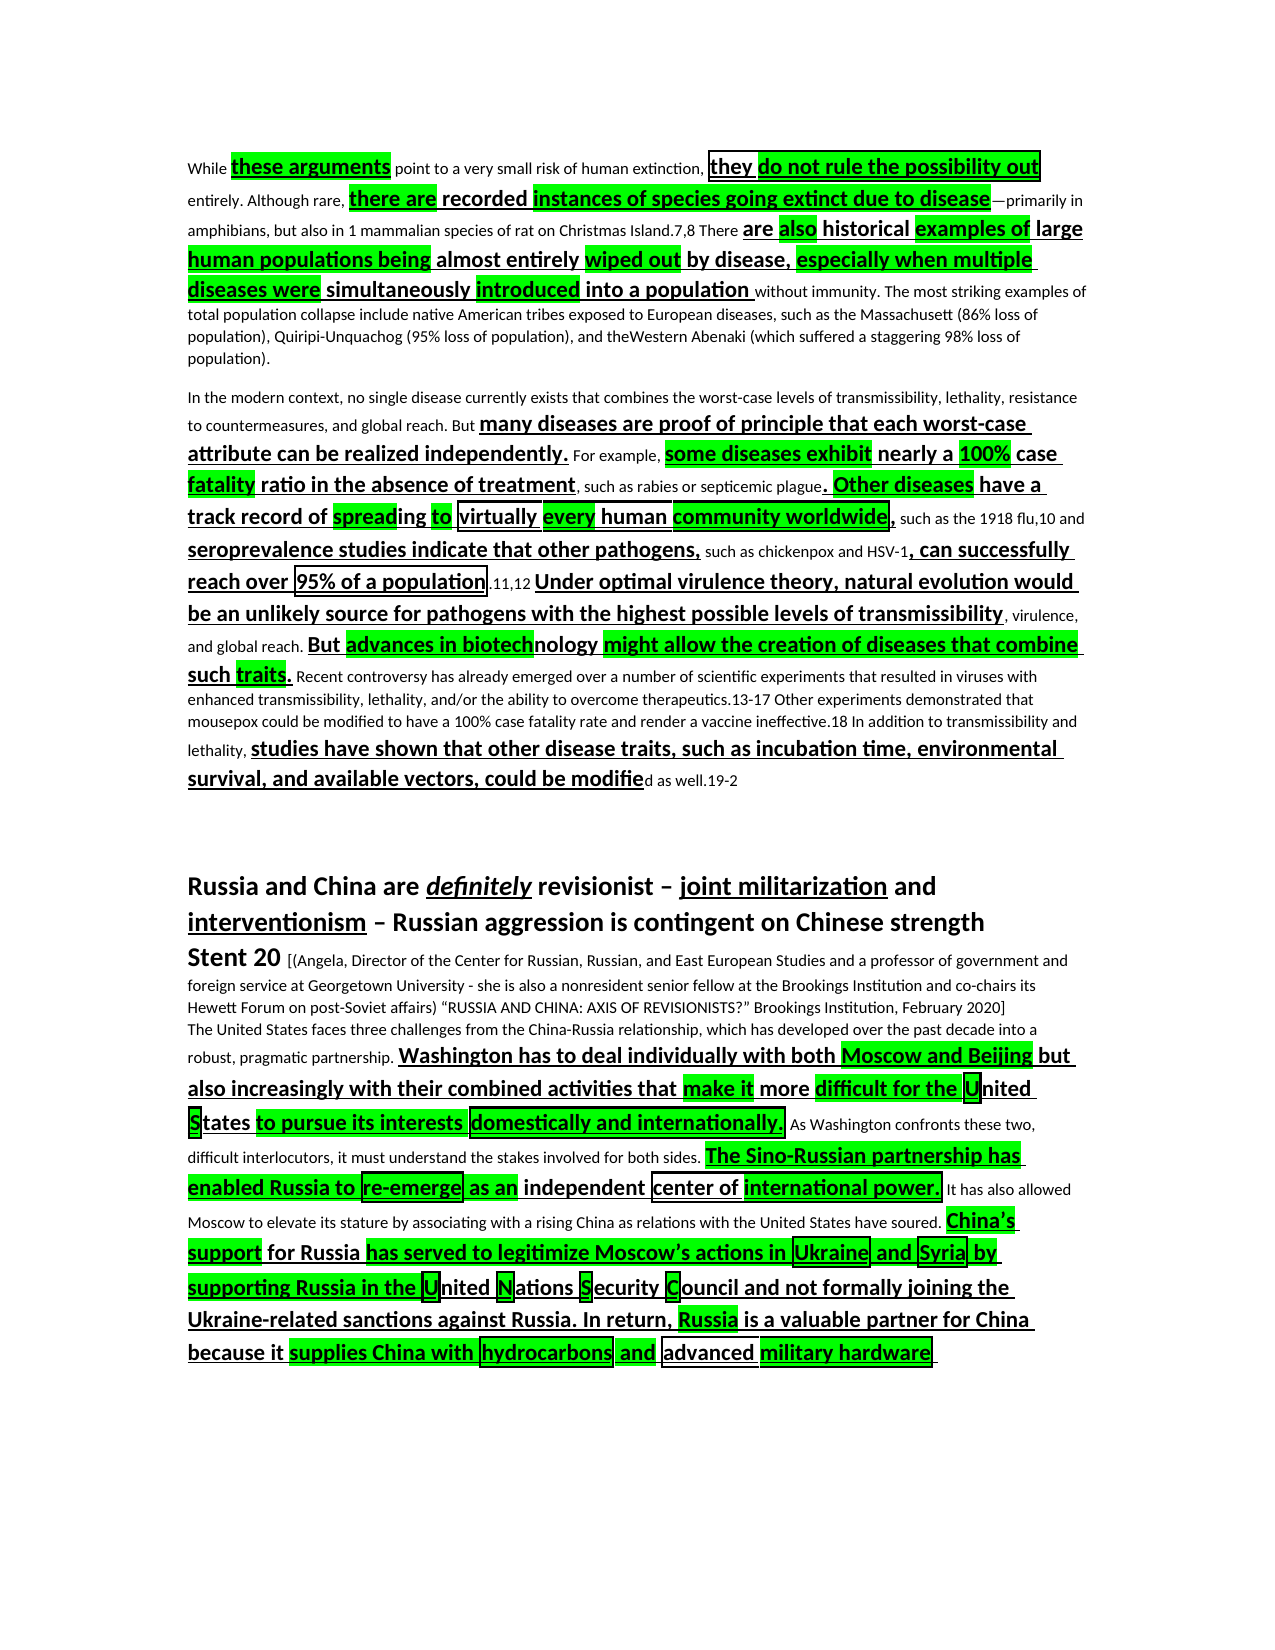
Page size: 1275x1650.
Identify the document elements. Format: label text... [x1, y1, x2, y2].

text While these arguments point to a very small risk of human extinction, they do not rule the possibility out entirely. Although rare, there are recorded instances of species going extinct due to disease—primarily in amphibians, but also in 1 mammalian species of rat on Christmas Island.7,8 There are also historical examples of large human populations being almost entirely wiped out by disease, especially when multiple diseases were simultaneously introduced into a population without immunity. The most striking examples of total population collapse include native American tribes exposed to European diseases, such as the Massachusett (86% loss of population), Quiripi-Unquachog (95% loss of population), and theWestern Abenaki (which suffered a staggering 98% loss of population). [187, 150, 1087, 369]
text Stent 20 [(Angela, Director of the Center for Russian, Russian, and East European Studies and a professor of government and foreign service at Georgetown University - she is also a nonresident senior fellow at the Brookings Institution and co-chairs its Hewett Forum on post-Soviet affairs) “RUSSIA AND CHINA: AXIS OF REVISIONISTS?” Brookings Institution, February 2020] The United States faces three challenges from the China-Russia relationship, which has developed over the past decade into a robust, pragmatic partnership. Washington has to deal individually with both Moscow and Beijing but also increasingly with their combined activities that make it more difficult for the United States to pursue its interests domestically and internationally. As Washington confronts these two, difficult interlocutors, it must understand the stakes involved for both sides. The Sino-Russian partnership has enabled Russia to re-emerge as an independent center of international power. It has also allowed Moscow to elevate its stature by associating with a rising China as relations with the United States have soured. China’s support for Russia has served to legitimize Moscow’s actions in Ukraine and Syria by supporting Russia in the United Nations Security Council and not formally joining the Ukraine-related sanctions against Russia. In return, Russia is a valuable partner for China because it supplies China with hydrocarbons and advanced military hardware [187, 940, 1087, 1368]
subtitle Russia and China are definitely revisionist – joint militarization and interventionism – Russian aggression is contingent on Chinese strength [187, 869, 1087, 938]
text In the modern context, no single disease currently exists that combines the worst-case levels of transmissibility, lethality, resistance to countermeasures, and global reach. But many diseases are proof of principle that each worst-case attribute can be realized independently. For example, some diseases exhibit nearly a 100% case fatality ratio in the absence of treatment, such as rabies or septicemic plague. Other diseases have a track record of spreading to virtually every human community worldwide, such as the 1918 flu,10 and seroprevalence studies indicate that other pathogens, such as chickenpox and HSV-1, can successfully reach over 95% of a population.11,12 Under optimal virulence theory, natural evolution would be an unlikely source for pathogens with the highest possible levels of transmissibility, virulence, and global reach. But advances in biotechnology might allow the creation of diseases that combine such traits. Recent controversy has already emerged over a number of scientific experiments that resulted in viruses with enhanced transmissibility, lethality, and/or the ability to overcome therapeutics.13-17 Other experiments demonstrated that mousepox could be modified to have a 100% case fatality rate and render a vaccine ineffective.18 In addition to transmissibility and lethality, studies have shown that other disease traits, such as incubation time, environmental survival, and available vectors, could be modified as well.19-2 [187, 387, 1087, 792]
